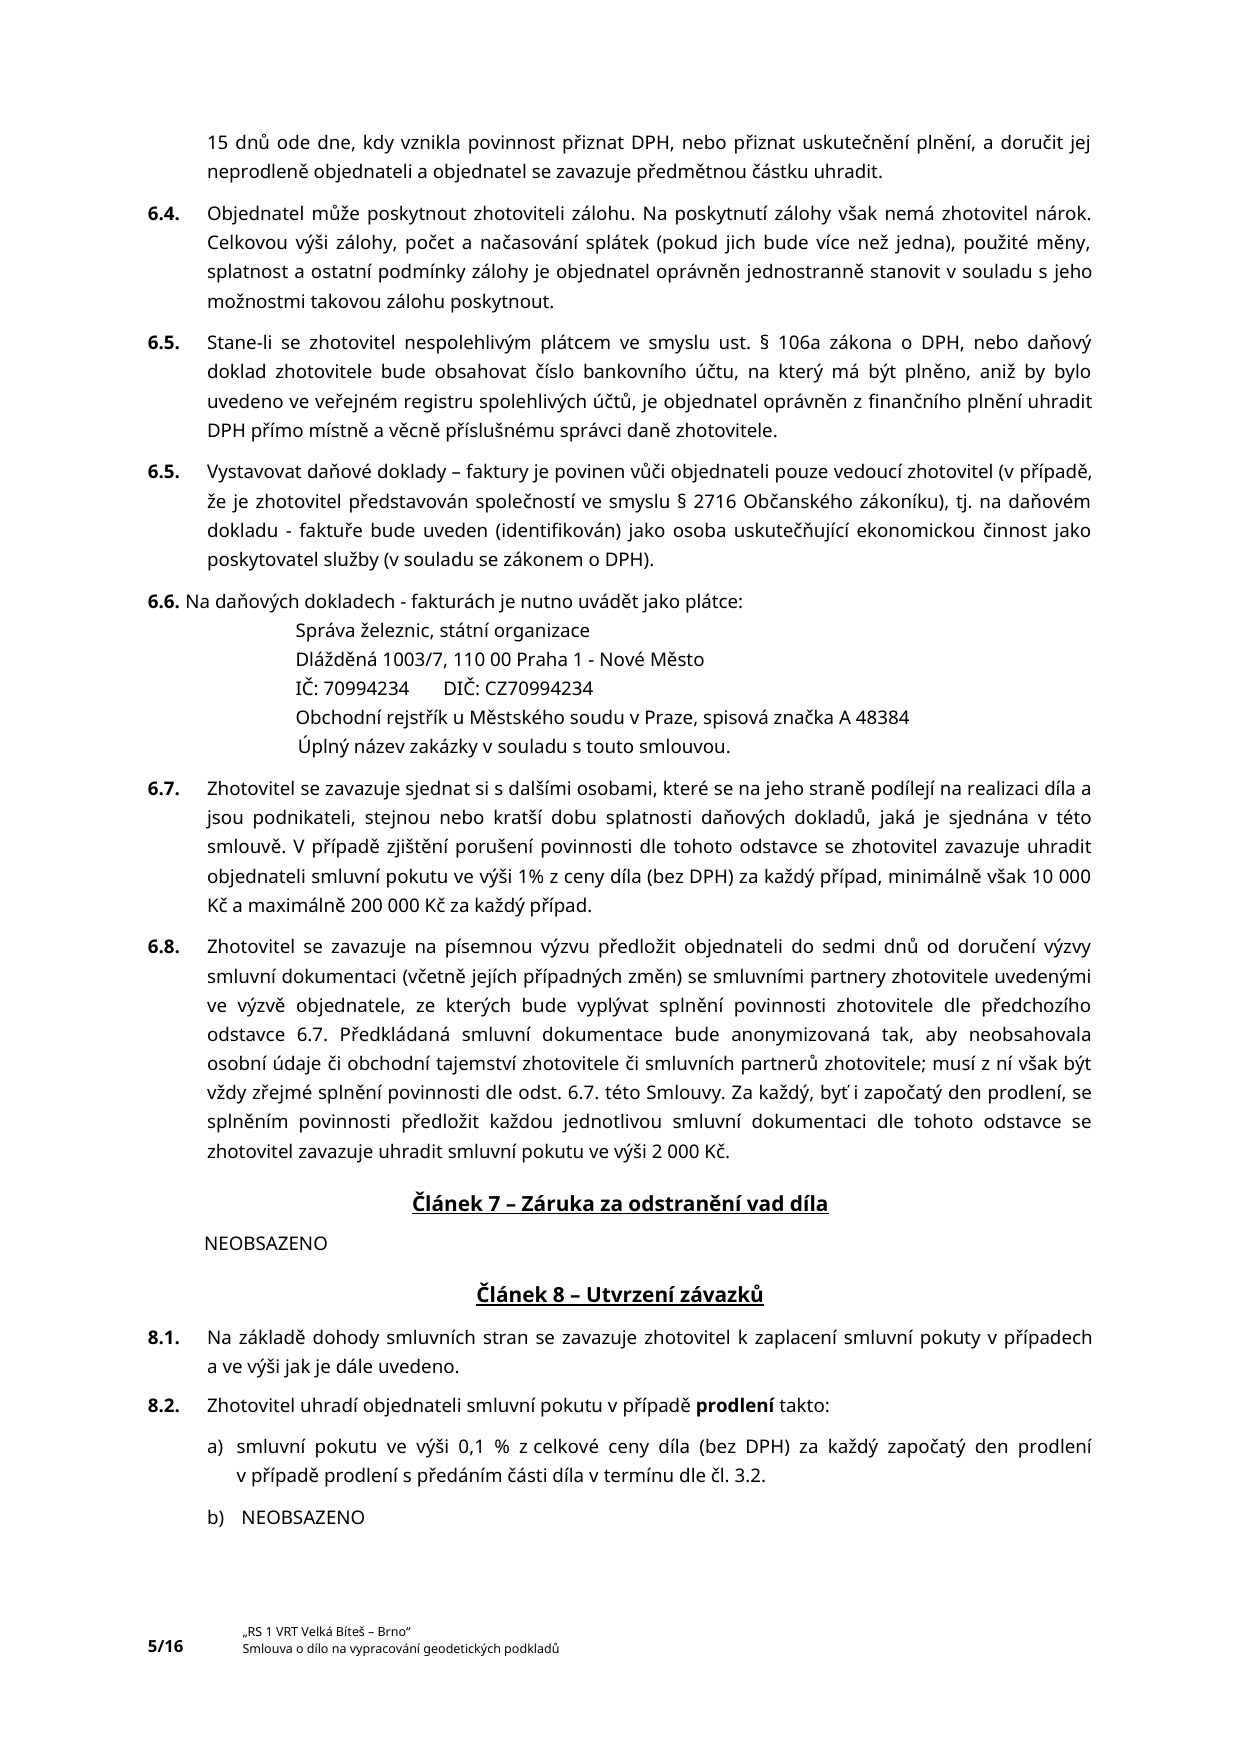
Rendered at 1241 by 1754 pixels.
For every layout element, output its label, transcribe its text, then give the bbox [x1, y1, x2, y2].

text Dlážděná 1003/7, 110 00 Praha 1 - Nové Město [148, 643, 1092, 672]
text Obchodní rejstřík u Městského soudu v Praze, spisová značka A 48384 [148, 701, 1092, 731]
text 8.1. Na základě dohody smluvních stran se zavazuje zhotovitel k zaplacení smluvní pokuty v případech a ve výši jak je dále uvedeno. [148, 1321, 1092, 1379]
text a) smluvní pokutu ve výši 0,1 % z celkové ceny díla (bez DPH) za každý započatý den prodlení v případě prodlení s předáním části díla v termínu dle čl. 3.2. [207, 1430, 1092, 1488]
text NEOBSAZENO [148, 1230, 1092, 1255]
subtitle Článek 7 – Záruka za odstranění vad díla [148, 1189, 1092, 1217]
text 6.5. Stane-li se zhotovitel nespolehlivým plátcem ve smyslu ust. § 106a zákona o DPH, nebo daňový doklad zhotovitele bude obsahovat číslo bankovního účtu, na který má být plněno, aniž by bylo uvedeno ve veřejném registru spolehlivých účtů, je objednatel oprávněn z finančního plnění uhradit DPH přímo místně a věcně příslušnému správci daně zhotovitele. [148, 326, 1092, 443]
text 6.8. Zhotovitel se zavazuje na písemnou výzvu předložit objednateli do sedmi dnů od doručení výzvy smluvní dokumentaci (včetně jejích případných změn) se smluvními partnery zhotovitele uvedenými ve výzvě objednatele, ze kterých bude vyplývat splnění povinnosti zhotovitele dle předchozího odstavce 6.7. Předkládaná smluvní dokumentace bude anonymizovaná tak, aby neobsahovala osobní údaje či obchodní tajemství zhotovitele či smluvních partnerů zhotovitele; musí z ní však být vždy zřejmé splnění povinnosti dle odst. 6.7. této Smlouvy. Za každý, byť i započatý den prodlení, se splněním povinnosti předložit každou jednotlivou smluvní dokumentaci dle tohoto odstavce se zhotovitel zavazuje uhradit smluvní pokutu ve výši 2 000 Kč. [148, 931, 1092, 1164]
text Správa železnic, státní organizace [148, 614, 1092, 643]
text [148, 126, 1092, 185]
text IČ: 70994234 DIČ: CZ70994234 [148, 672, 1092, 701]
text 6.7. Zhotovitel se zavazuje sjednat si s dalšími osobami, které se na jeho straně podílejí na realizaci díla a jsou podnikateli, stejnou nebo kratší dobu splatnosti daňových dokladů, jaká je sjednána v této smlouvě. V případě zjištění porušení povinnosti dle tohoto odstavce se zhotovitel zavazuje uhradit objednateli smluvní pokutu ve výši 1% z ceny díla (bez DPH) za každý případ, minimálně však 10 000 Kč a maximálně 200 000 Kč za každý případ. [148, 772, 1092, 918]
text b) NEOBSAZENO [207, 1501, 1092, 1530]
text 6.4. Objednatel může poskytnout zhotoviteli zálohu. Na poskytnutí zálohy však nemá zhotovitel nárok. Celkovou výši zálohy, počet a načasování splátek (pokud jich bude více než jedna), použité měny, splatnost a ostatní podmínky zálohy je objednatel oprávněn jednostranně stanovit v souladu s jeho možnostmi takovou zálohu poskytnout. [148, 197, 1092, 314]
subtitle 8.2. Zhotovitel uhradí objednateli smluvní pokutu v případě prodlení takto: [148, 1392, 1092, 1418]
text 6.6. Na daňových dokladech - fakturách je nutno uvádět jako plátce: [148, 585, 1092, 614]
subtitle Článek 8 – Utvrzení závazků [148, 1280, 1092, 1309]
text 6.5. Vystavovat daňové doklady – faktury je povinen vůči objednateli pouze vedoucí zhotovitel (v případě, že je zhotovitel představován společností ve smyslu § 2716 Občanského zákoníku), tj. na daňovém dokladu - faktuře bude uveden (identifikován) jako osoba uskutečňující ekonomickou činnost jako poskytovatel služby (v souladu se zákonem o DPH). [148, 456, 1092, 572]
text Úplný název zakázky v souladu s touto smlouvou. [148, 731, 1092, 760]
